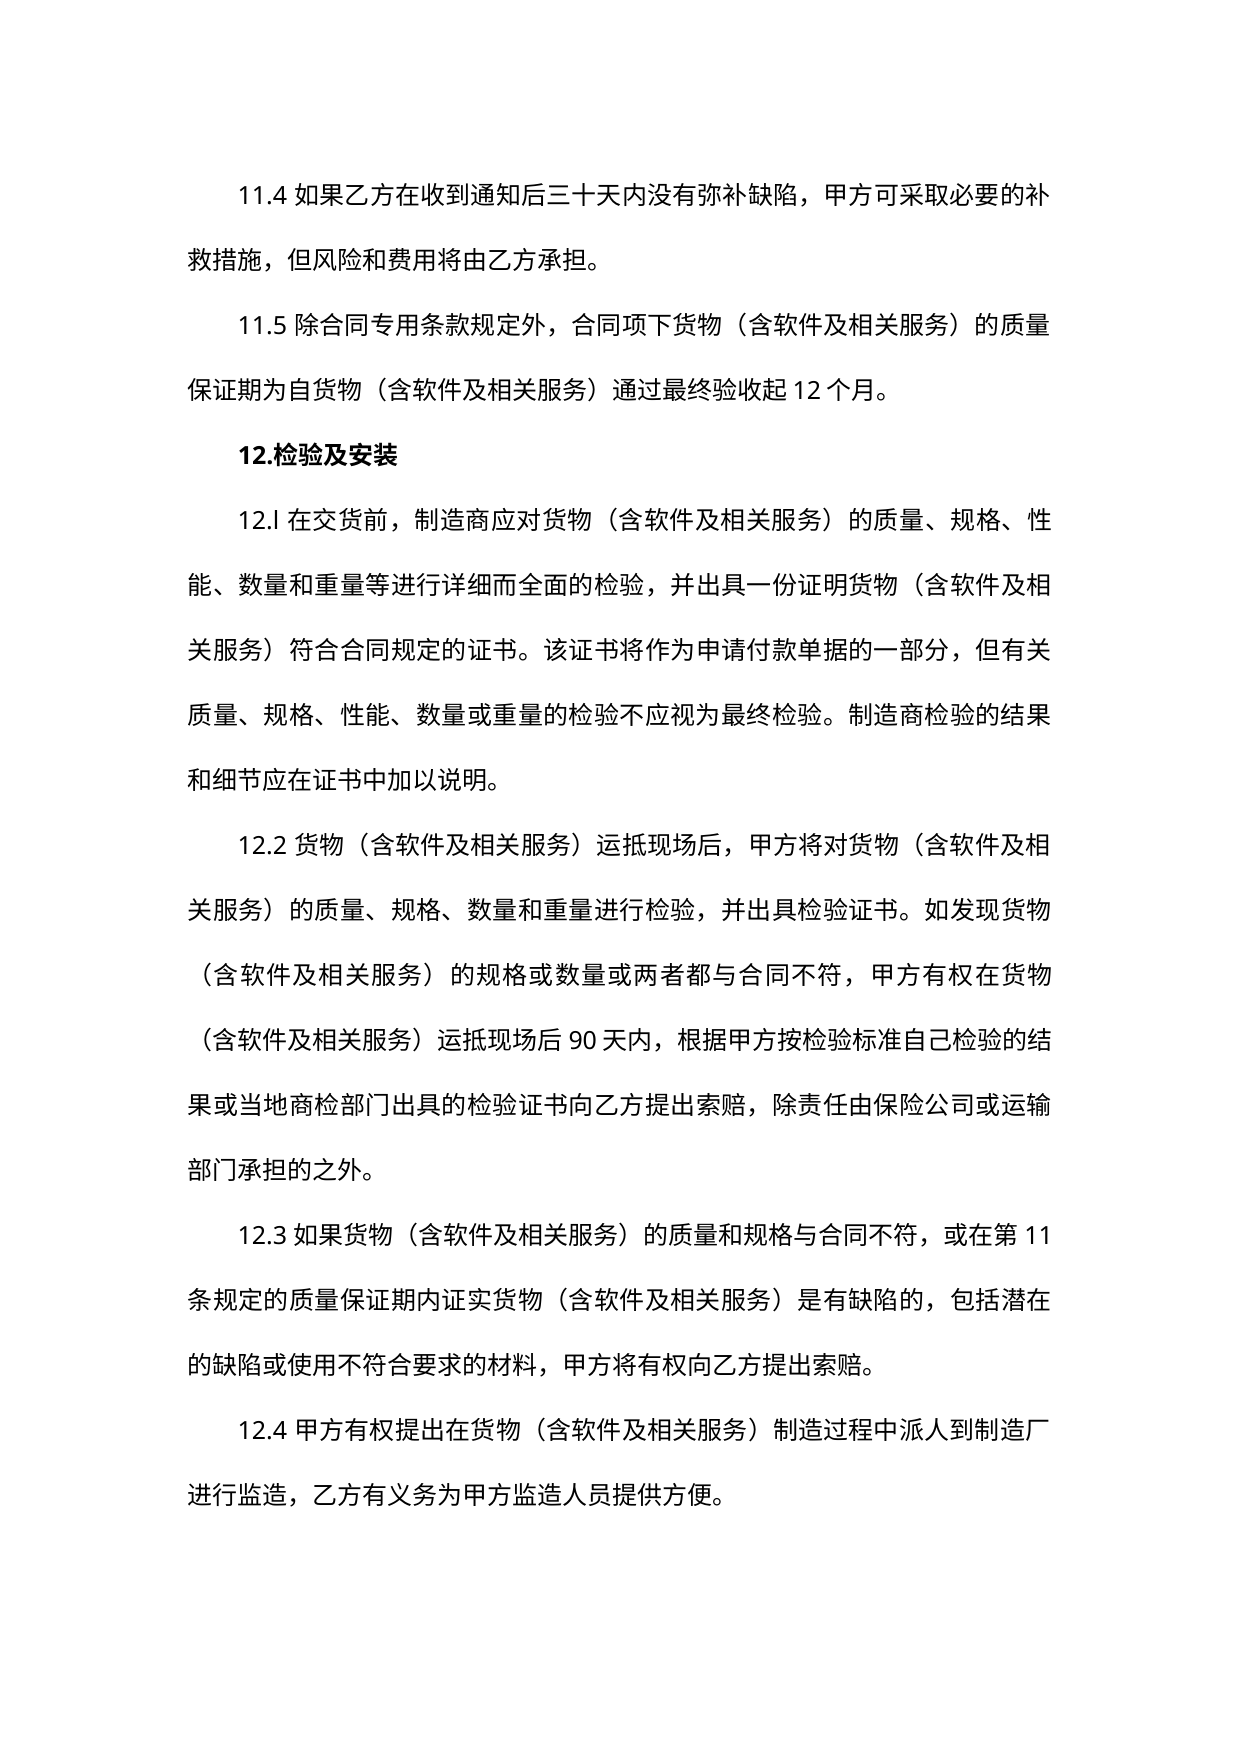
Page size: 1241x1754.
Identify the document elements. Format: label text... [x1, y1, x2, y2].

text 11.4 如果乙方在收到通知后三十天内没有弥补缺陷，甲方可采取必要的补救措施，但风险和费用将由乙方承担。 [187, 162, 1053, 292]
text 11.5 除合同专用条款规定外，合同项下货物（含软件及相关服务）的质量保证期为自货物（含软件及相关服务）通过最终验收起12个月。 [187, 292, 1053, 422]
text 12.检验及安装 [187, 422, 1053, 487]
text 12.4 甲方有权提出在货物（含软件及相关服务）制造过程中派人到制造厂进行监造，乙方有义务为甲方监造人员提供方便。 [187, 1397, 1053, 1527]
text 12.l 在交货前，制造商应对货物（含软件及相关服务）的质量、规格、性能、数量和重量等进行详细而全面的检验，并出具一份证明货物（含软件及相关服务）符合合同规定的证书。该证书将作为申请付款单据的一部分，但有关质量、规格、性能、数量或重量的检验不应视为最终检验。制造商检验的结果和细节应在证书中加以说明。 [187, 487, 1053, 812]
text 12.3 如果货物（含软件及相关服务）的质量和规格与合同不符，或在第11条规定的质量保证期内证实货物（含软件及相关服务）是有缺陷的，包括潜在的缺陷或使用不符合要求的材料，甲方将有权向乙方提出索赔。 [187, 1202, 1053, 1397]
text 12.2 货物（含软件及相关服务）运抵现场后，甲方将对货物（含软件及相关服务）的质量、规格、数量和重量进行检验，并出具检验证书。如发现货物（含软件及相关服务）的规格或数量或两者都与合同不符，甲方有权在货物（含软件及相关服务）运抵现场后90天内，根据甲方按检验标准自己检验的结果或当地商检部门出具的检验证书向乙方提出索赔，除责任由保险公司或运输部门承担的之外。 [187, 812, 1053, 1202]
